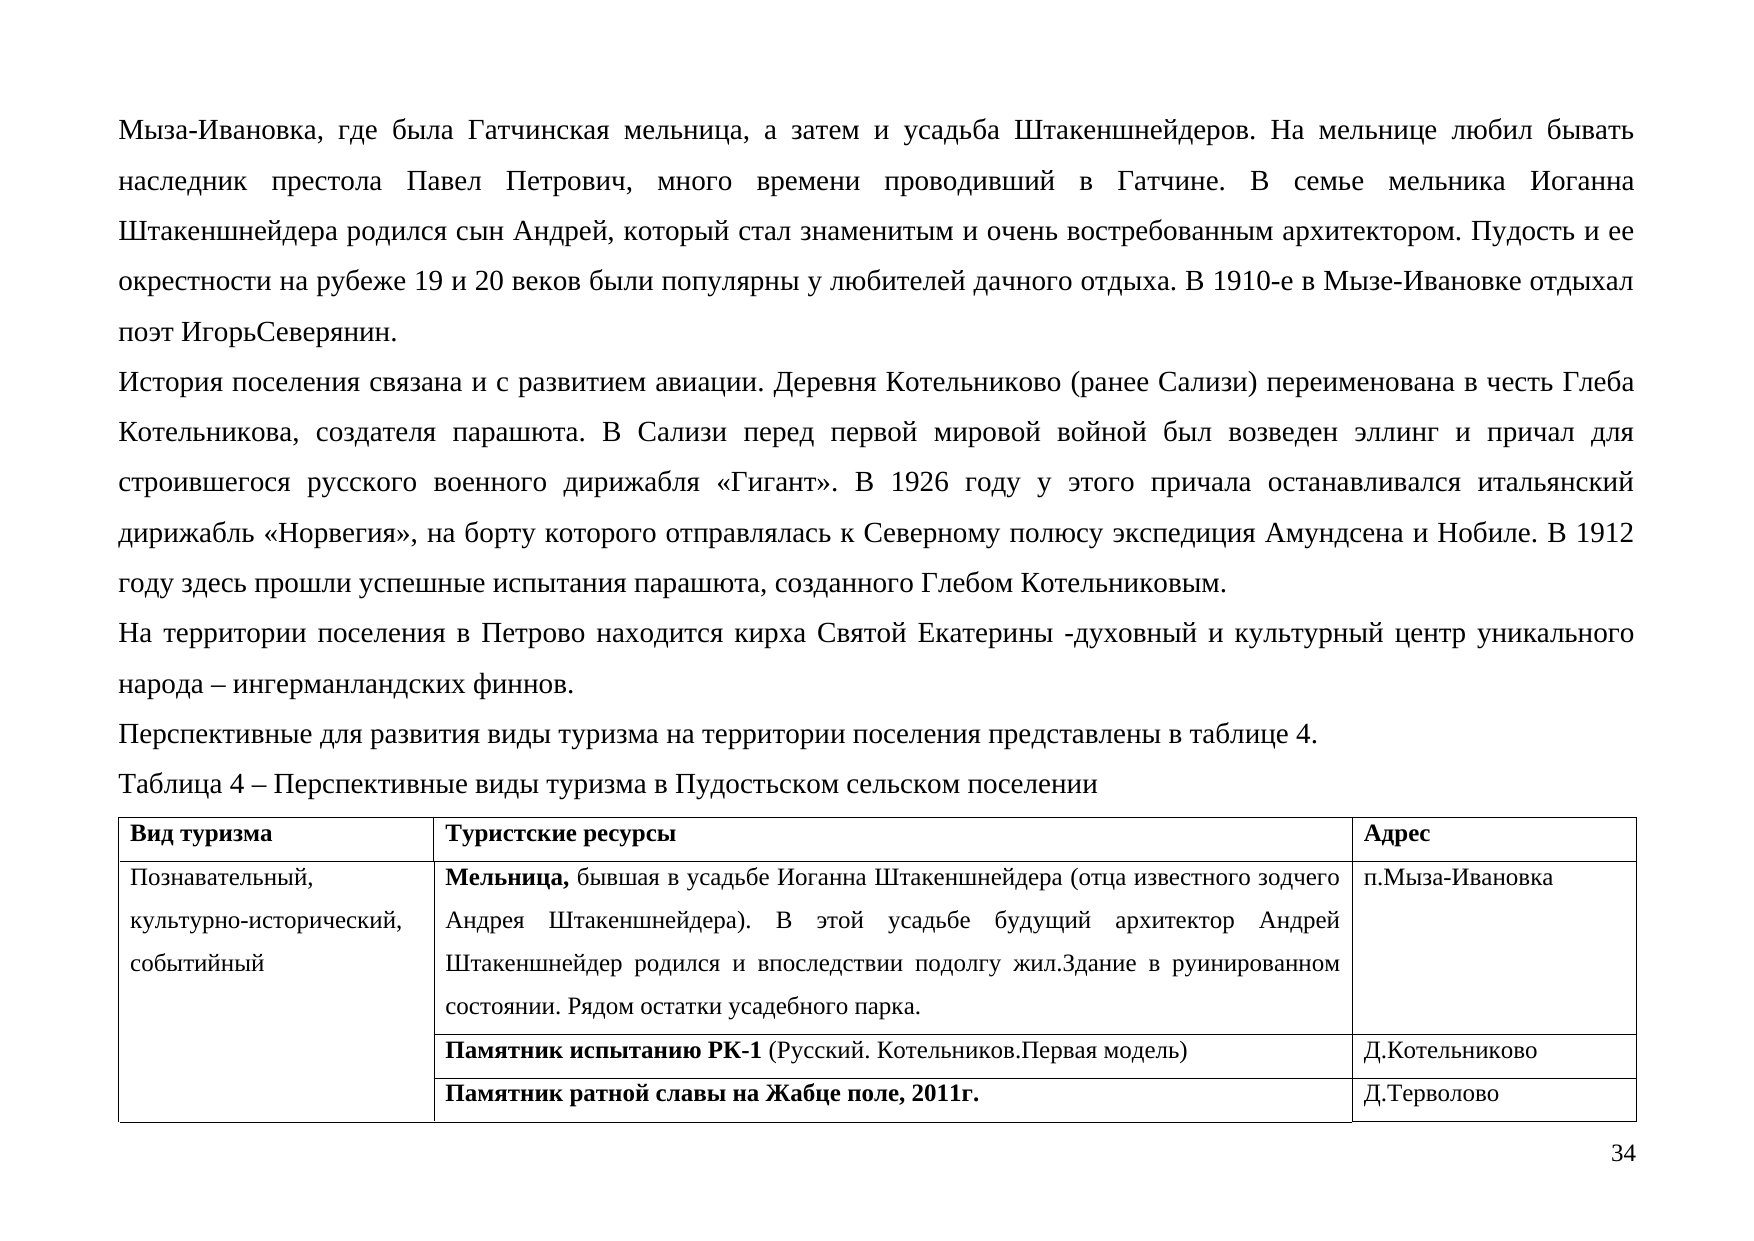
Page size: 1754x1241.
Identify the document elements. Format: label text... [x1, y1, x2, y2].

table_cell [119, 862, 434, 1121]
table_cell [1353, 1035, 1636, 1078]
text История поселения связана и с развитием авиации. Деревня Котельниково (ранее Сализи) переименована в честь Глеба Котельникова, создателя парашюта. В Сализи перед первой мировой войной был возведен эллинг и причал для строившегося русского военного дирижабля «Гигант». В 1926 году у этого причала останавливался итальянский дирижабль «Норвегия», на борту которого отправлялась к Северному полюсу экспедиция Амундсена и Нобиле. В 1912 году здесь прошли успешные испытания парашюта, созданного Глебом Котельниковым. [118, 364, 1636, 599]
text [118, 112, 1636, 347]
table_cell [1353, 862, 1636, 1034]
text Перспективные для развития виды туризма на территории поселения представлены в таблице 4. [118, 716, 1636, 750]
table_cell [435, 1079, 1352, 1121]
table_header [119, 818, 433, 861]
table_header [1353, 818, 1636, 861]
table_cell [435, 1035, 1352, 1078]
text Таблица 4 – Перспективные виды туризма в Пудостьском сельском поселении [118, 766, 1636, 800]
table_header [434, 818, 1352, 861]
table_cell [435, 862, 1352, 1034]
text На территории поселения в Петрово находится кирха Святой Екатерины -духовный и культурный центр уникального народа – ингерманландских финнов. [118, 616, 1636, 699]
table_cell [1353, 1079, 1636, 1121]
